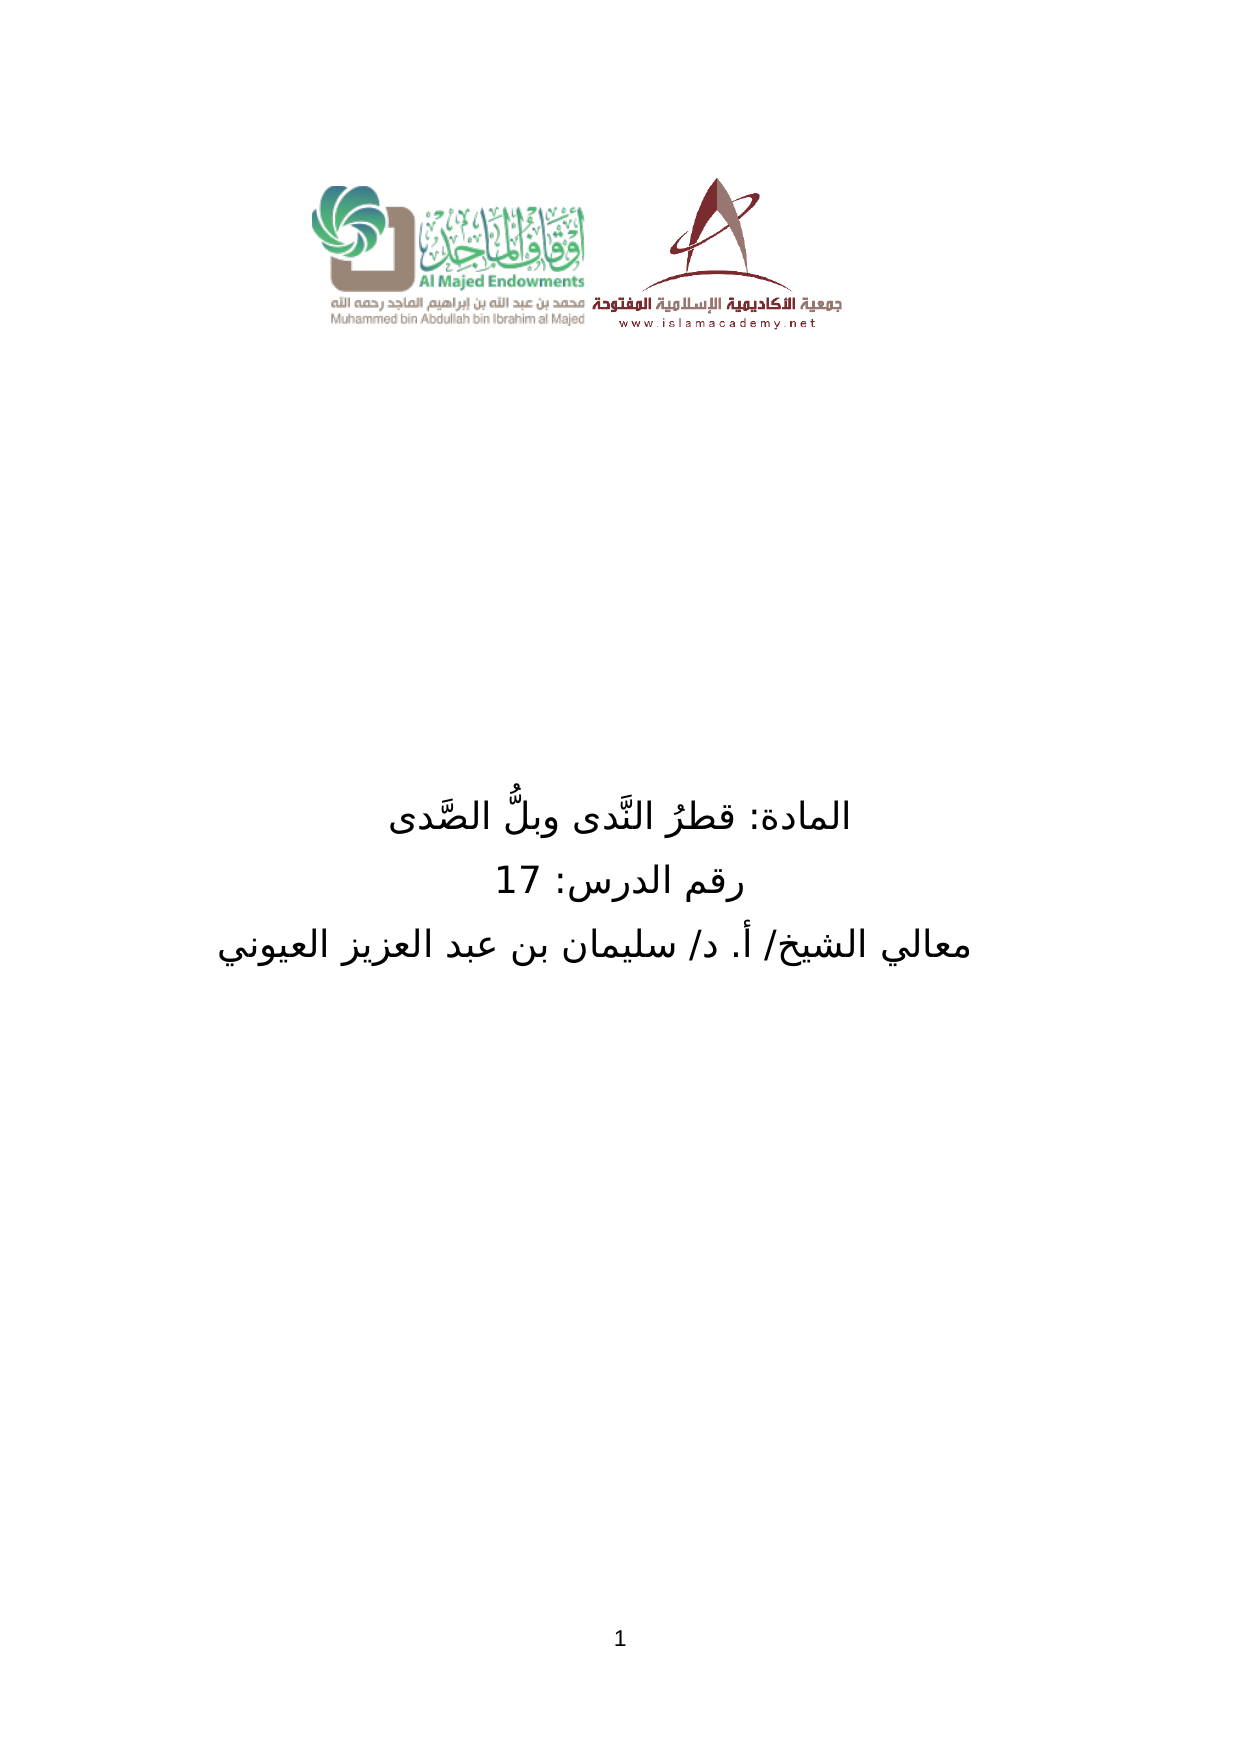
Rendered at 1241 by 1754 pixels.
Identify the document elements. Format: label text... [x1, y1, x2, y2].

picture [312, 186, 585, 326]
picture [592, 178, 844, 349]
text رقم الدرس: 17 [187, 858, 1053, 902]
text معالي الشيخ/ أ. د/ سليمان بن عبد العزيز العيوني [187, 922, 1053, 966]
text المادة: قطرُ النَّدى وبلُّ الصَّدى [187, 795, 1053, 838]
